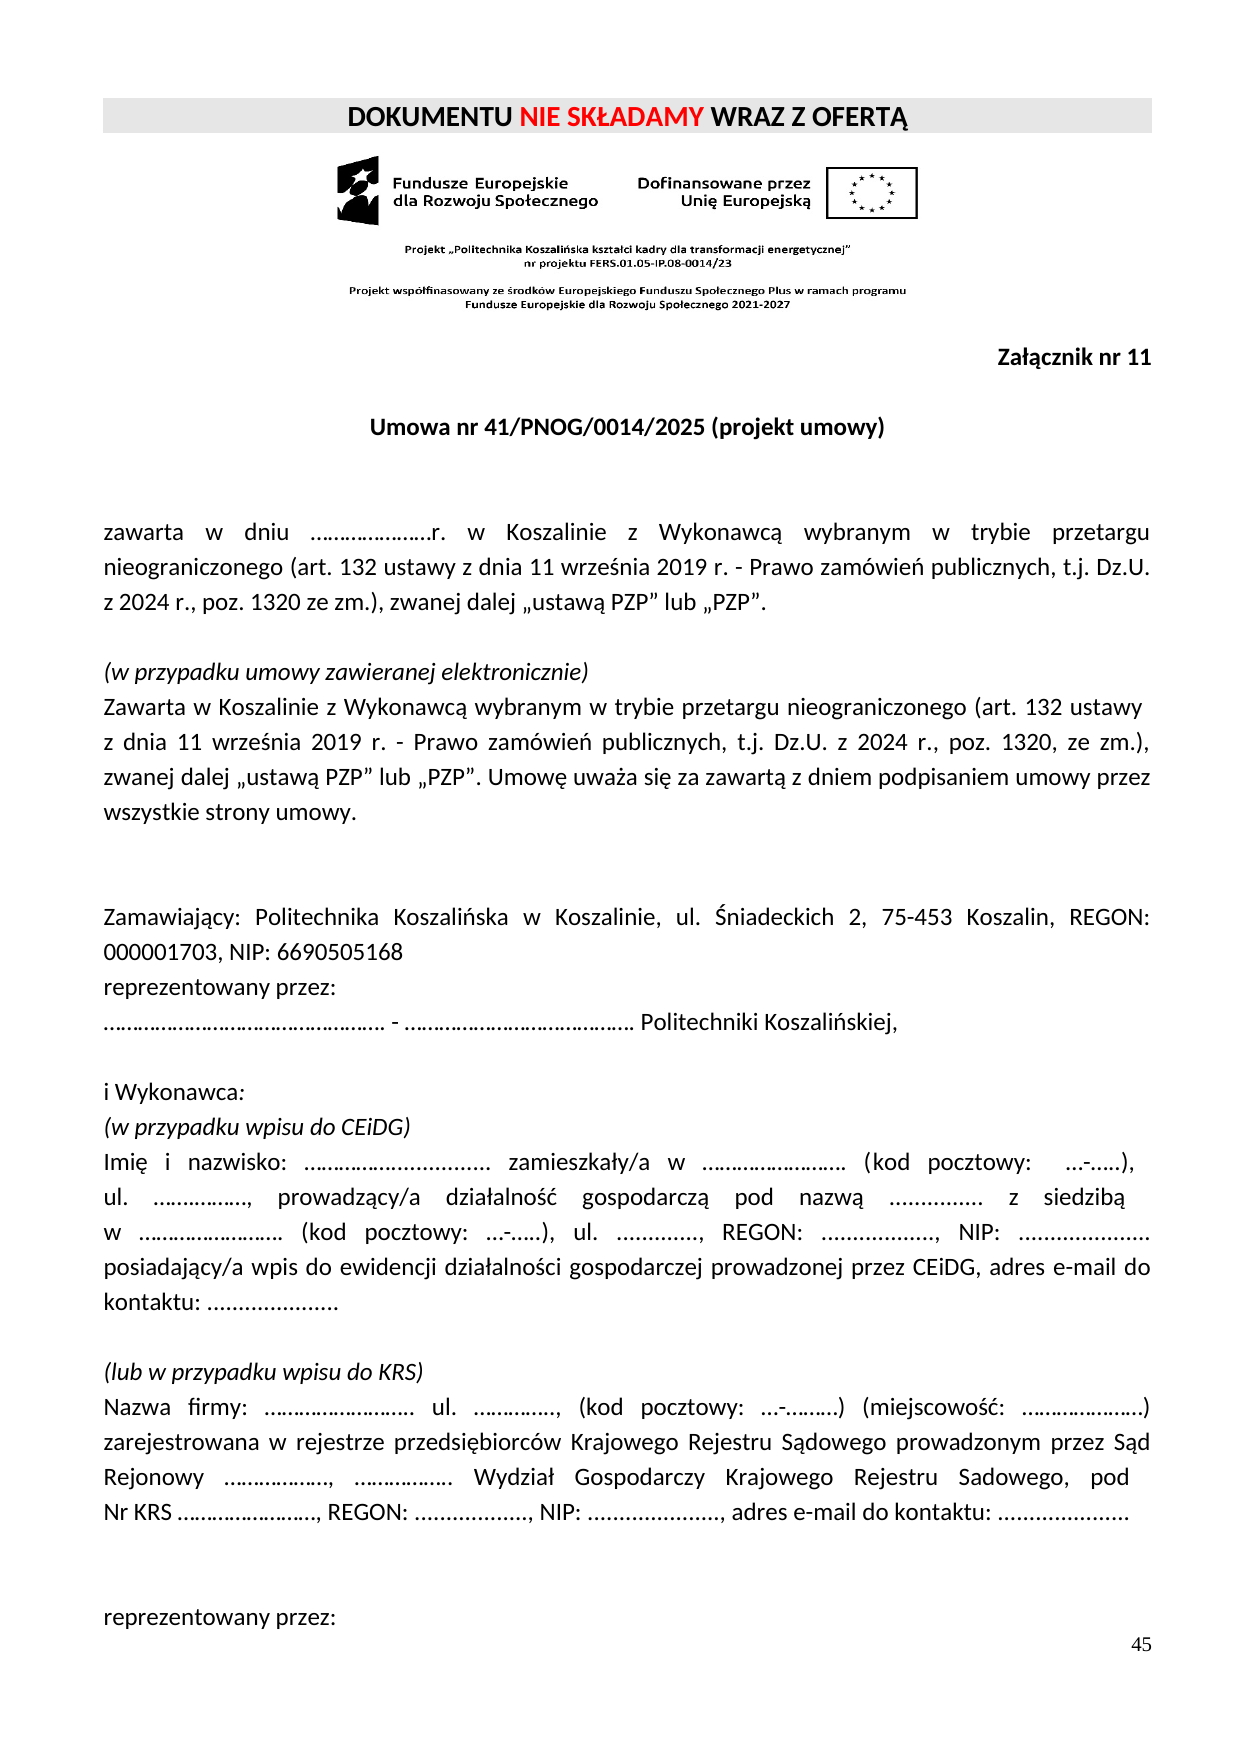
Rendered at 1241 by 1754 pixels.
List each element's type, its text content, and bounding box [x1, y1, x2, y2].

picture [192, 138, 1063, 338]
text Imię i nazwisko: ……………................ zamieszkały/a w ……………………. (kod pocztowy: …-…..), ul. …….………, prowadzący/a działalność gospodarczą pod nazwą ............... z siedzibą w ……………………. (kod pocztowy: …-…..), ul. ............., REGON: .................., NIP: ..................... posiadający/a wpis do ewidencji działalności gospodarczej prowadzonej przez CEiDG, adres e-mail do kontaktu: ..................... [103, 1146, 1152, 1317]
text Zamawiający: Politechnika Koszalińska w Koszalinie, ul. Śniadeckich 2, 75-453 Koszalin, REGON: 000001703, NIP: 6690505168 [103, 901, 1152, 967]
text Załącznik nr 11 [103, 341, 1152, 372]
text Nazwa firmy: …………………….. ul. ………….., (kod pocztowy: …-………) (miejscowość: …………………) zarejestrowana w rejestrze przedsiębiorców Krajowego Rejestru Sądowego prowadzonym przez Sąd Rejonowy ………………, …………….. Wydział Gospodarczy Krajowego Rejestru Sadowego, pod Nr KRS ……………………, REGON: .................., NIP: ....................., adres e-mail do kontaktu: ..................... [103, 1391, 1152, 1527]
text i Wykonawca: [103, 1076, 1152, 1107]
text (w przypadku umowy zawieranej elektronicznie) [103, 656, 1152, 687]
text (w przypadku wpisu do CEiDG) [103, 1111, 1152, 1142]
text (lub w przypadku wpisu do KRS) [103, 1356, 1152, 1387]
text DOKUMENTU NIE SKŁADAMY WRAZ Z OFERTĄ [103, 98, 1152, 133]
text reprezentowany przez: [103, 1601, 1152, 1632]
text zawarta w dniu …………………r. w Koszalinie z Wykonawcą wybranym w trybie przetargu nieograniczonego (art. 132 ustawy z dnia 11 września 2019 r. - Prawo zamówień publicznych, t.j. Dz.U. z 2024 r., poz. 1320 ze zm.), zwanej dalej „ustawą PZP” lub „PZP”. [103, 516, 1152, 617]
text Zawarta w Koszalinie z Wykonawcą wybranym w trybie przetargu nieograniczonego (art. 132 ustawy z dnia 11 września 2019 r. - Prawo zamówień publicznych, t.j. Dz.U. z 2024 r., poz. 1320, ze zm.), zwanej dalej „ustawą PZP” lub „PZP”. Umowę uważa się za zawartą z dniem podpisaniem umowy przez wszystkie strony umowy. [103, 691, 1152, 827]
text Umowa nr 41/PNOG/0014/2025 (projekt umowy) [103, 411, 1152, 442]
text reprezentowany przez: [103, 971, 1152, 1002]
text …………………………………………. - …………………………………. Politechniki Koszalińskiej, [103, 1006, 1152, 1037]
